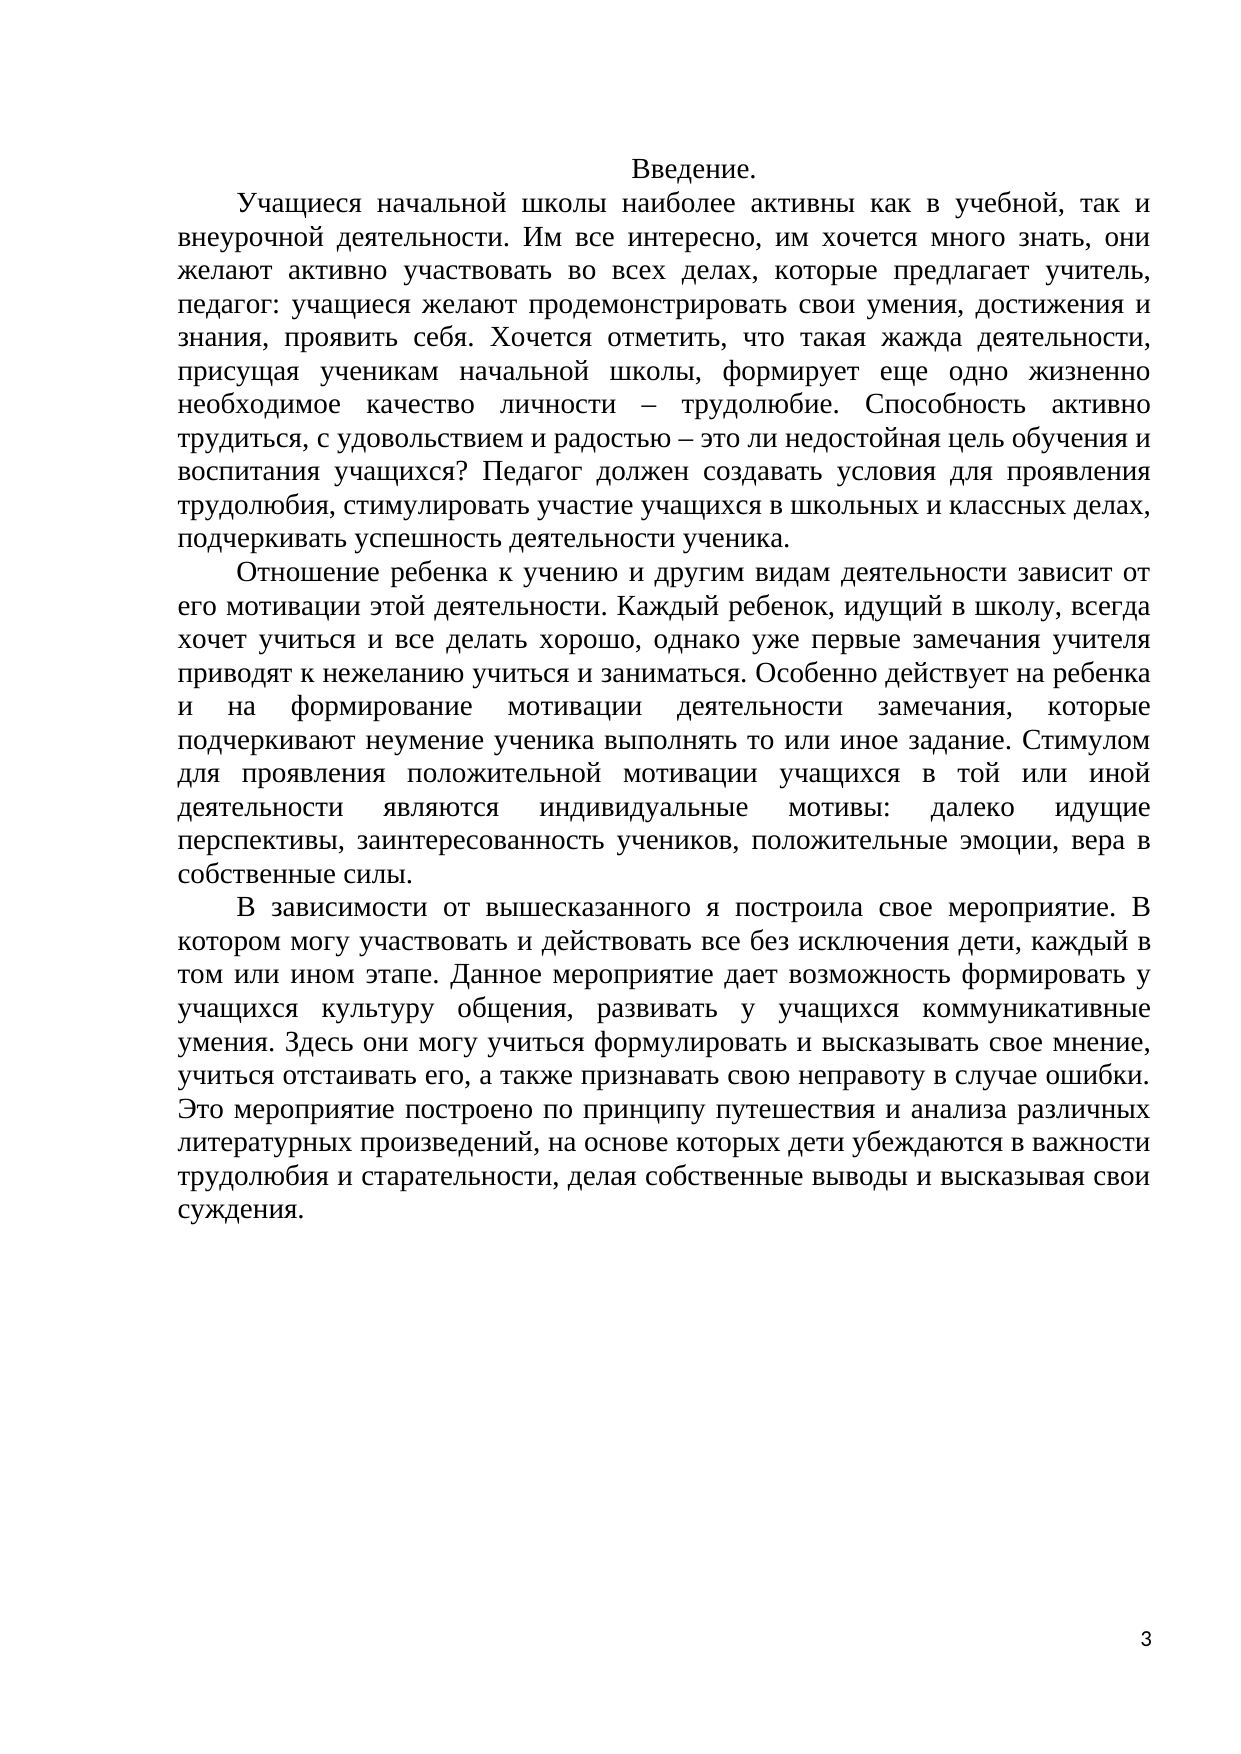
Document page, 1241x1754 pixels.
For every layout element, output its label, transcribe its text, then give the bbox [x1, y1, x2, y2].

text Введение. [177, 152, 1152, 185]
text В зависимости от вышесказанного я построила свое мероприятие. В котором могу участвовать и действовать все без исключения дети, каждый в том или ином этапе. Данное мероприятие дает возможность формировать у учащихся культуру общения, развивать у учащихся коммуникативные умения. Здесь они могу учиться формулировать и высказывать свое мнение, учиться отстаивать его, а также признавать свою неправоту в случае ошибки. Это мероприятие построено по принципу путешествия и анализа различных литературных произведений, на основе которых дети убеждаются в важности трудолюбия и старательности, делая собственные выводы и высказывая свои суждения. [177, 889, 1152, 1225]
text Отношение ребенка к учению и другим видам деятельности зависит от его мотивации этой деятельности. Каждый ребенок, идущий в школу, всегда хочет учиться и все делать хорошо, однако уже первые замечания учителя приводят к нежеланию учиться и заниматься. Особенно действует на ребенка и на формирование мотивации деятельности замечания, которые подчеркивают неумение ученика выполнять то или иное задание. Стимулом для проявления положительной мотивации учащихся в той или иной деятельности являются индивидуальные мотивы: далеко идущие перспективы, заинтересованность учеников, положительные эмоции, вера в собственные силы. [177, 554, 1152, 889]
text Учащиеся начальной школы наиболее активны как в учебной, так и внеурочной деятельности. Им все интересно, им хочется много знать, они желают активно участвовать во всех делах, которые предлагает учитель, педагог: учащиеся желают продемонстрировать свои умения, достижения и знания, проявить себя. Хочется отметить, что такая жажда деятельности, присущая ученикам начальной школы, формирует еще одно жизненно необходимое качество личности – трудолюбие. Способность активно трудиться, с удовольствием и радостью – это ли недостойная цель обучения и воспитания учащихся? Педагог должен создавать условия для проявления трудолюбия, стимулировать участие учащихся в школьных и классных делах, подчеркивать успешность деятельности ученика. [177, 185, 1152, 554]
